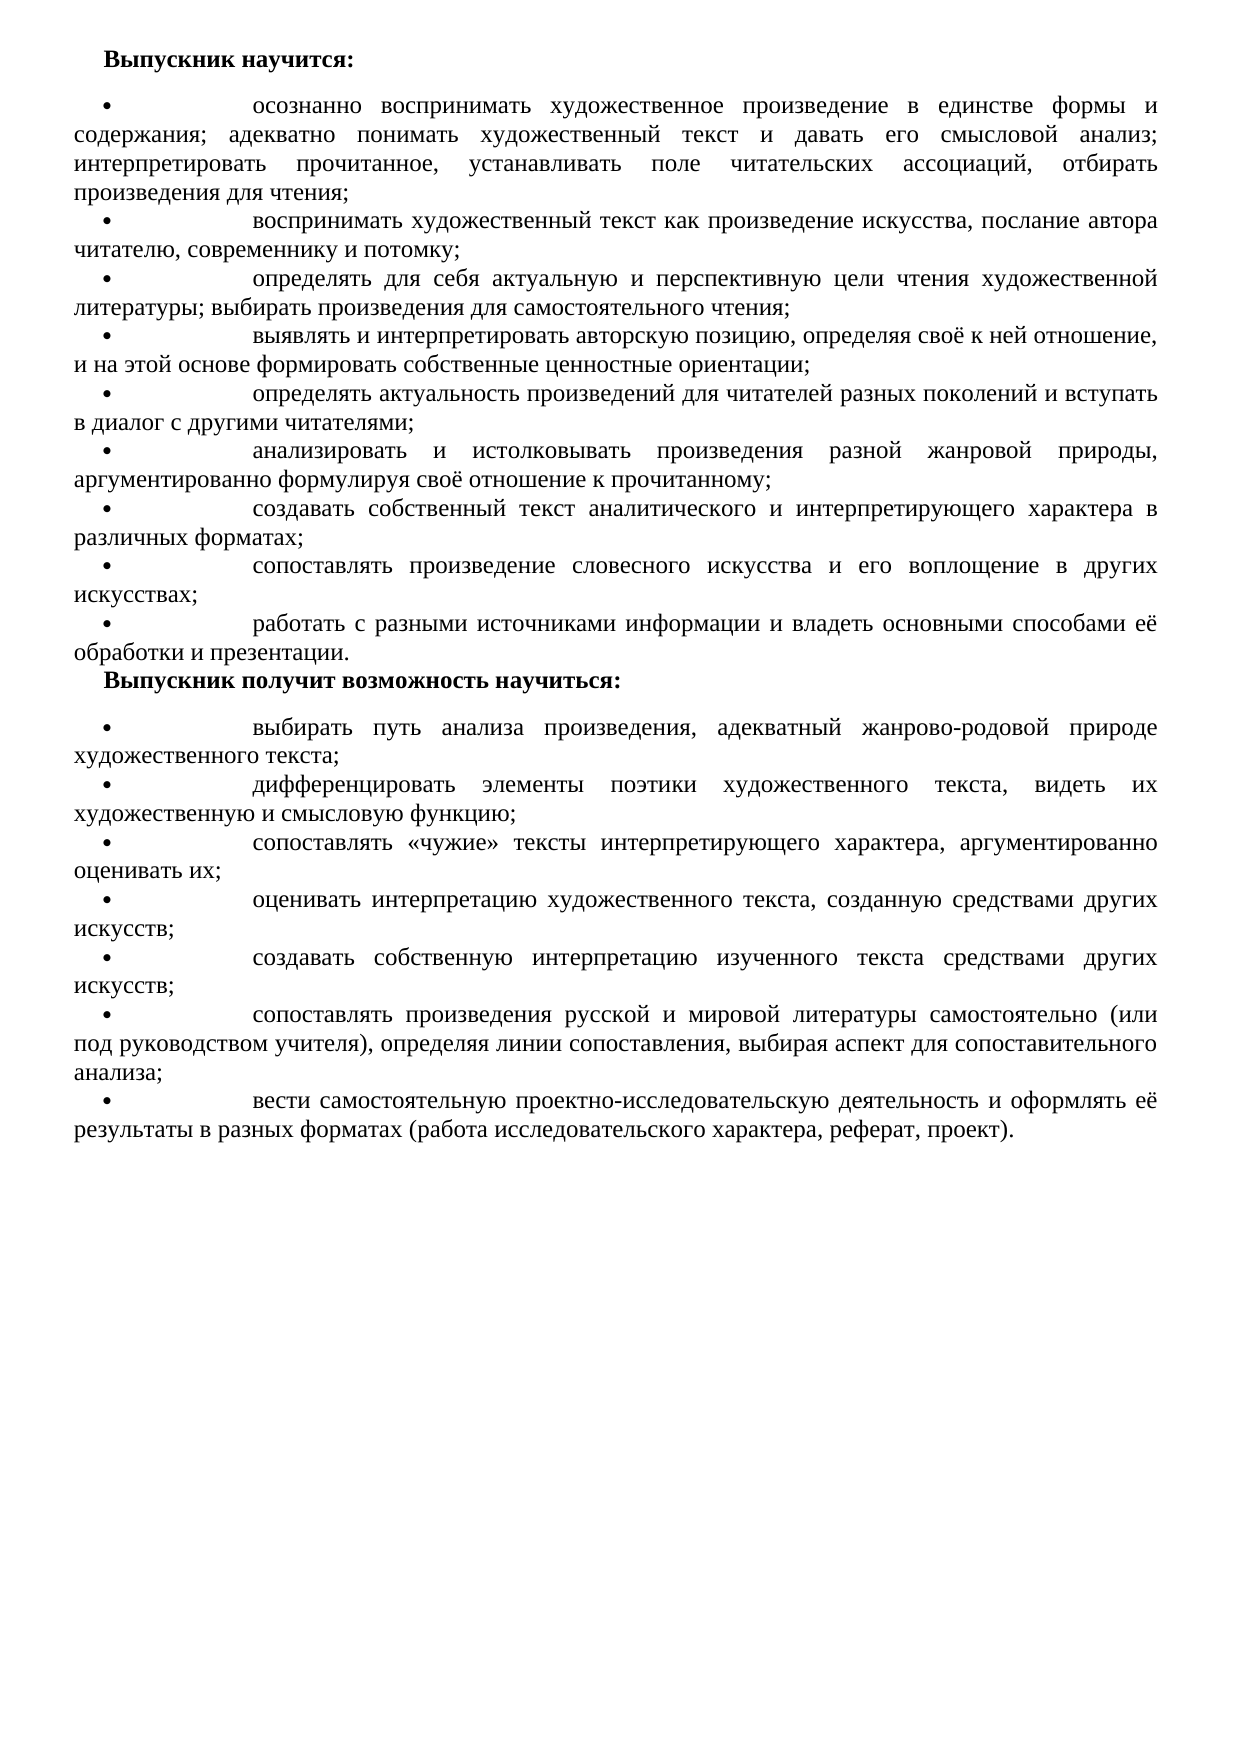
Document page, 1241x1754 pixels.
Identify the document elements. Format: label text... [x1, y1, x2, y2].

list воспринимать художественный текст как произведение искусства, послание автора читателю, современнику и потомку; [74, 206, 1158, 263]
list сопоставлять произведения русской и мировой литературы самостоятельно (или под руководством учителя), определяя линии сопоставления, выбирая аспект для сопоставительного анализа; [74, 999, 1158, 1085]
list сопоставлять произведение словесного искусства и его воплощение в других искусствах; [74, 551, 1158, 608]
list дифференцировать элементы поэтики художественного текста, видеть их художественную и смысловую функцию; [74, 769, 1158, 827]
list выявлять и интерпретировать авторскую позицию, определяя своё к ней отношение, и на этой основе формировать собственные ценностные ориентации; [74, 321, 1158, 378]
list анализировать и истолковывать произведения разной жанровой природы, аргументированно формулируя своё отношение к прочитанному; [74, 436, 1158, 493]
list определять для себя актуальную и перспективную цели чтения художественной литературы; выбирать произведения для самостоятельного чтения; [74, 263, 1158, 321]
list сопоставлять «чужие» тексты интерпретирующего характера, аргументированно оценивать их; [74, 827, 1158, 884]
list оценивать интерпретацию художественного текста, созданную средствами других искусств; [74, 884, 1158, 942]
text Выпускник научится: [74, 44, 1196, 73]
text Выпускник получит возможность научиться: [74, 666, 1196, 694]
list создавать собственный текст аналитического и интерпретирующего характера в различных форматах; [74, 493, 1158, 551]
list вести самостоятельную проектно-исследовательскую деятельность и оформлять её результаты в разных форматах (работа исследовательского характера, реферат, проект). [74, 1085, 1158, 1143]
list осознанно воспринимать художественное произведение в единстве формы и содержания; адекватно понимать художественный текст и давать его смысловой анализ; интерпретировать прочитанное, устанавливать поле читательских ассоциаций, отбирать произведения для чтения; [74, 91, 1158, 206]
list работать с разными источниками информации и владеть основными способами её обработки и презентации. [74, 608, 1158, 666]
list определять актуальность произведений для читателей разных поколений и вступать в диалог с другими читателями; [74, 378, 1158, 436]
list создавать собственную интерпретацию изученного текста средствами других искусств; [74, 942, 1158, 999]
list выбирать путь анализа произведения, адекватный жанрово-родовой природе художественного текста; [74, 712, 1158, 769]
